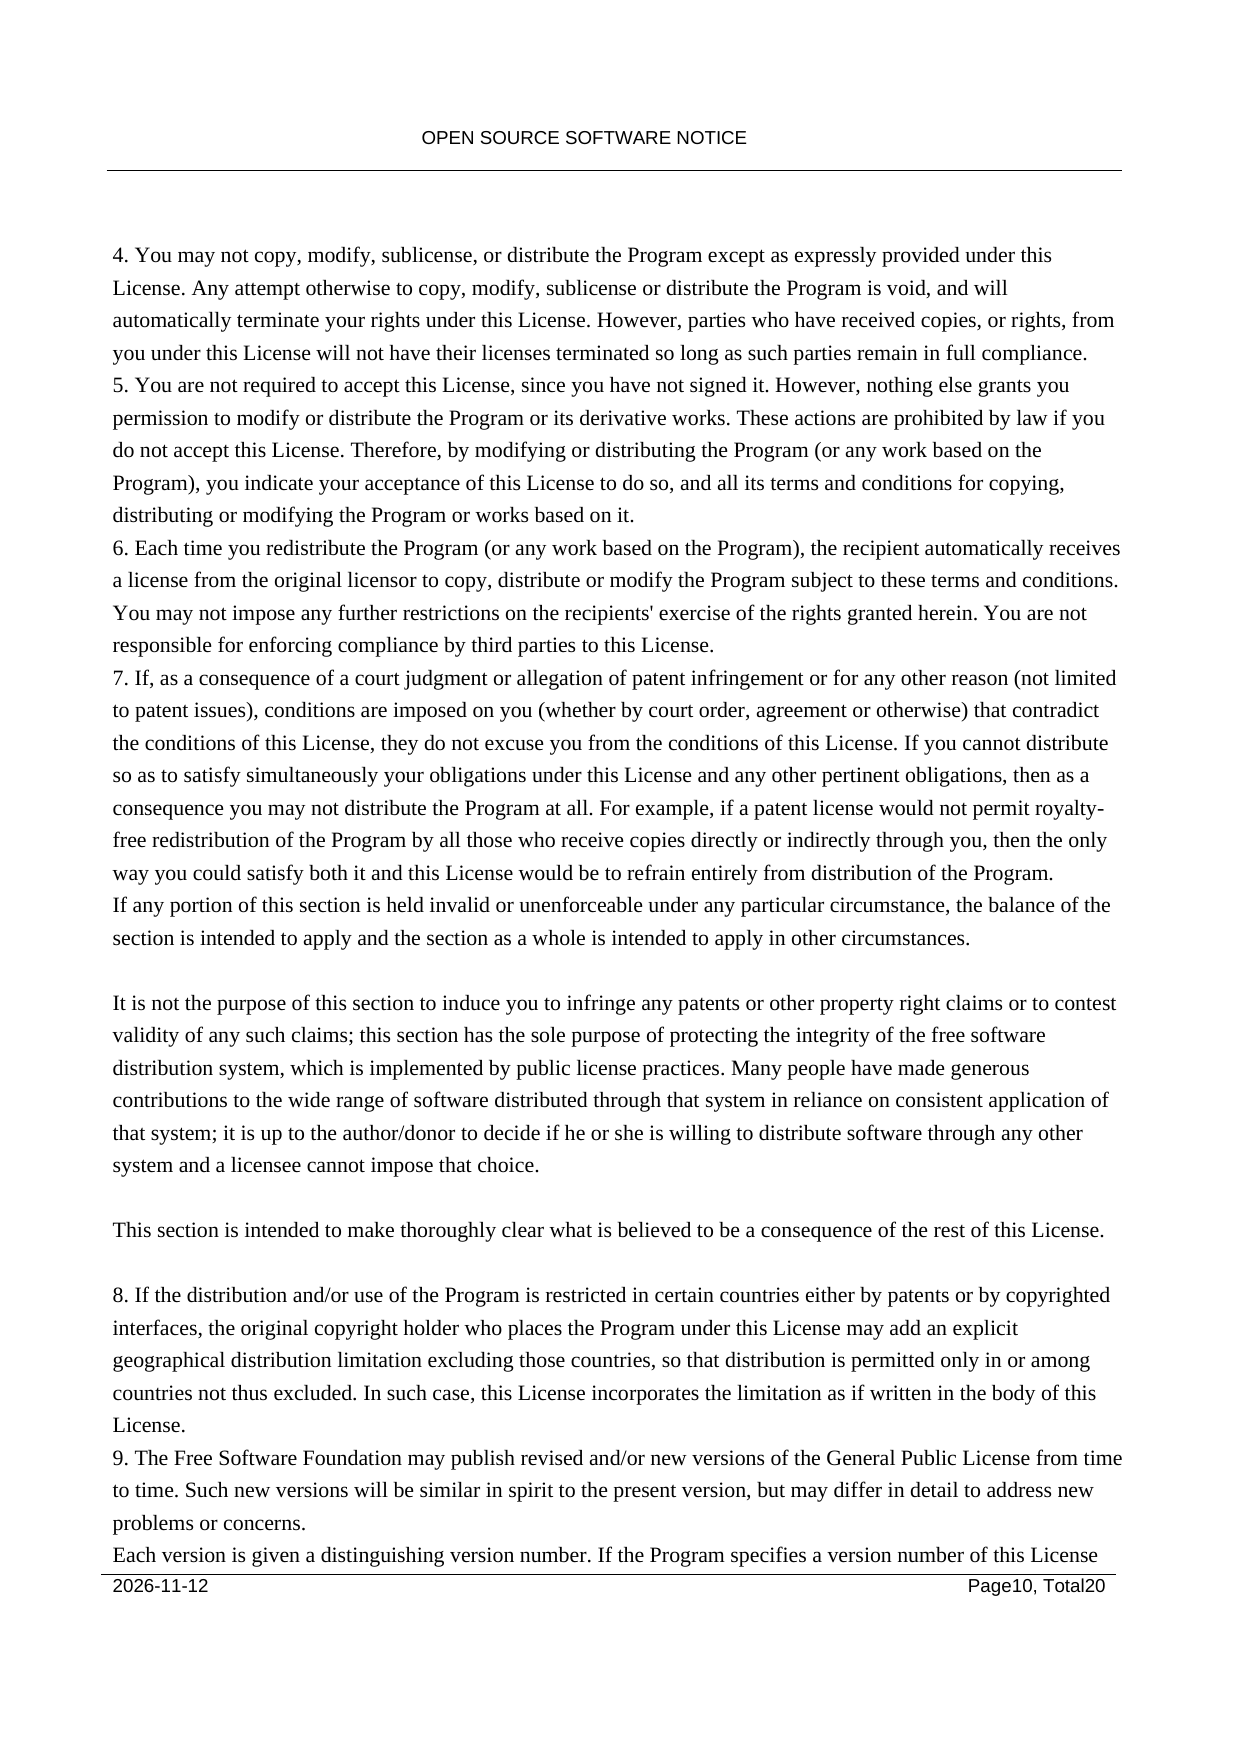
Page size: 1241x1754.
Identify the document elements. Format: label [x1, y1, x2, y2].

text [112, 206, 1128, 1571]
